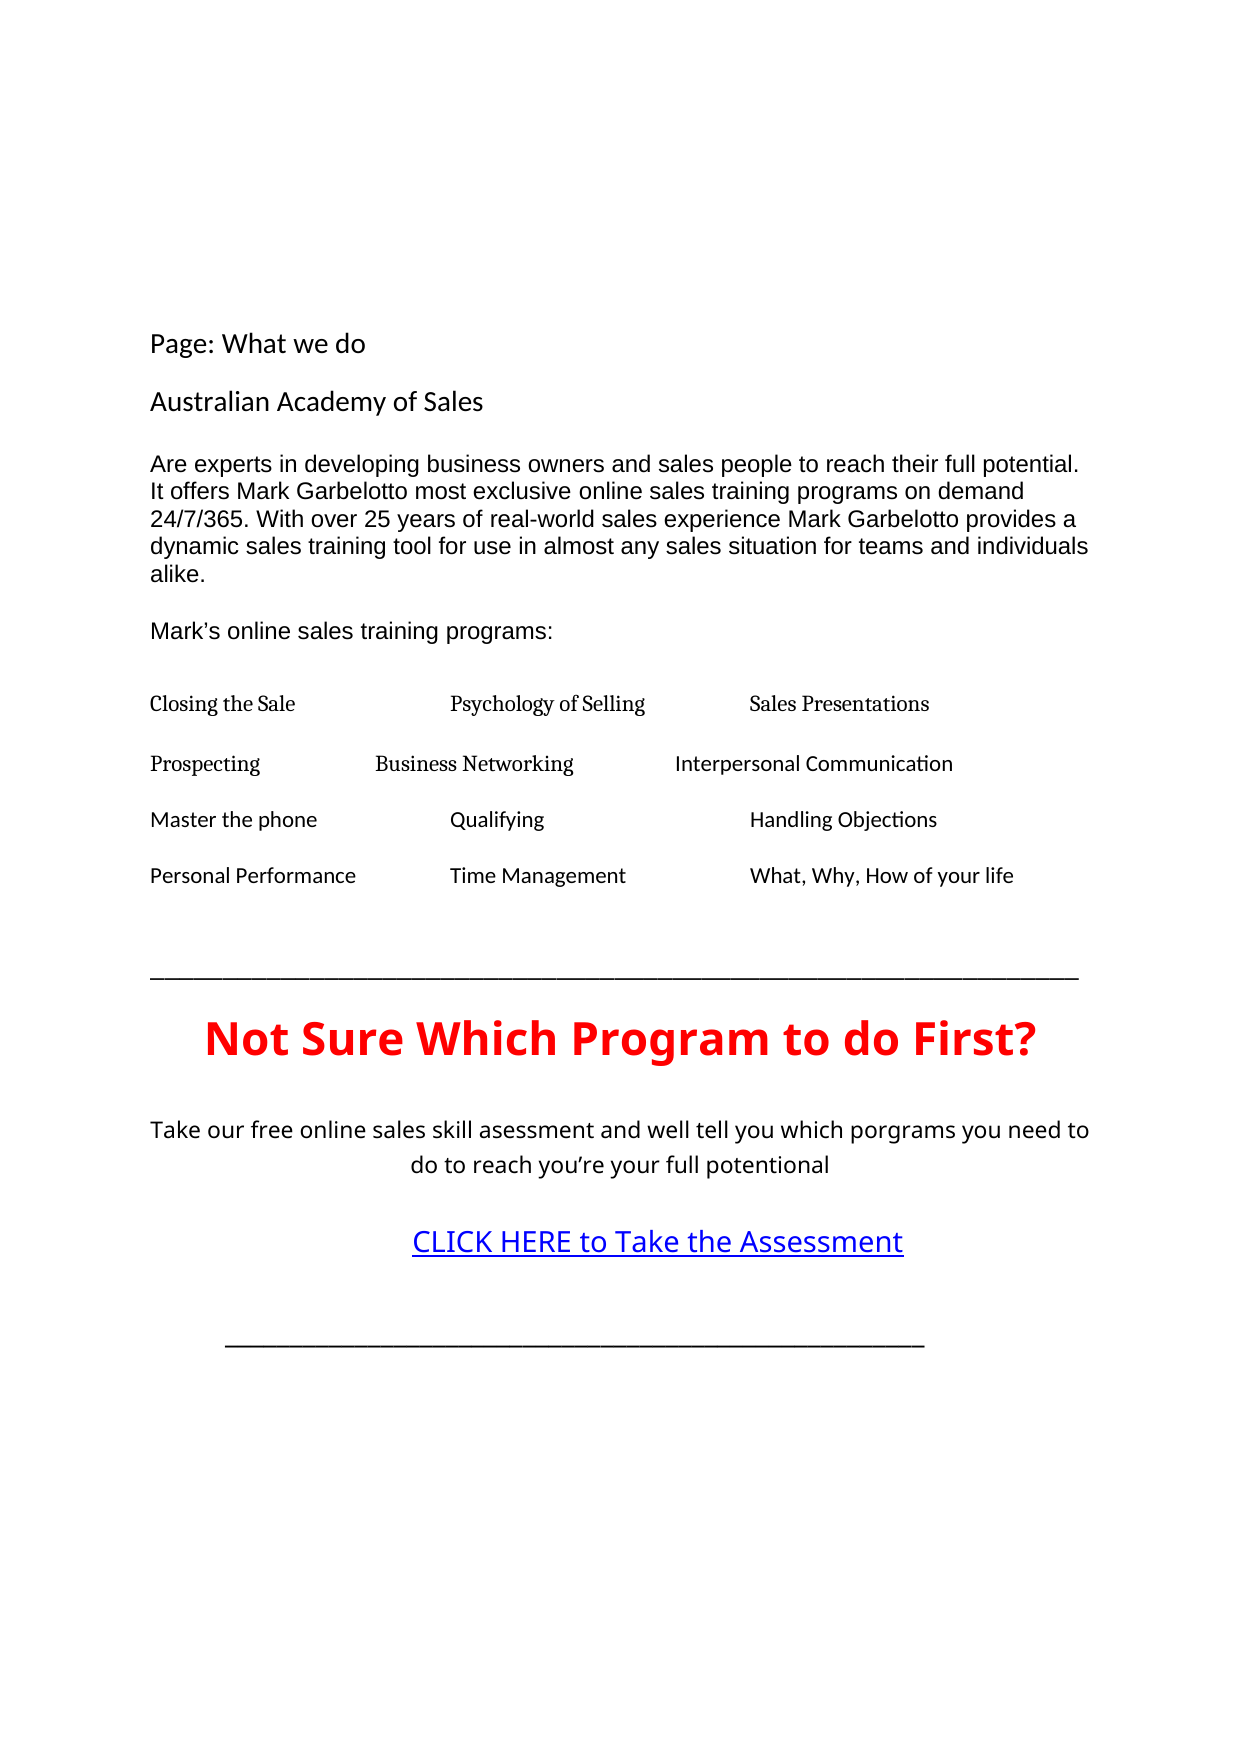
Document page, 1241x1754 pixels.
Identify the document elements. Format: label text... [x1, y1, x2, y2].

text Mark’s online sales training programs: [150, 617, 1090, 644]
text Closing the Sale Psychology of Selling Sales Presentations [150, 673, 1090, 721]
text ________________________________________________________________ [150, 948, 1090, 983]
text Prospecting Business Networking Interpersonal Communication [150, 749, 1090, 777]
text Personal Performance Time Management What, Why, How of your life [150, 861, 1090, 889]
text ______________________________________________________ [150, 1313, 1090, 1352]
text Take our free online sales skill asessment and well tell you which porgrams you need to do to reach you’re your full potentional [150, 1113, 1090, 1181]
text CLICK HERE to Take the Assessment [150, 1221, 1090, 1261]
text Not Sure Which Program to do First? [150, 1006, 1090, 1068]
text Master the phone Qualifying Handling Objections [150, 805, 1090, 833]
text Are experts in developing business owners and sales people to reach their full potential. It offers Mark Garbelotto most exclusive online sales training programs on demand 24/7/365. With over 25 years of real-world sales experience Mark Garbelotto provides a dynamic sales training tool for use in almost any sales situation for teams and individuals alike. [150, 449, 1090, 587]
text Australian Academy of Sales [150, 383, 1090, 418]
text Page: What we do [150, 325, 1090, 360]
